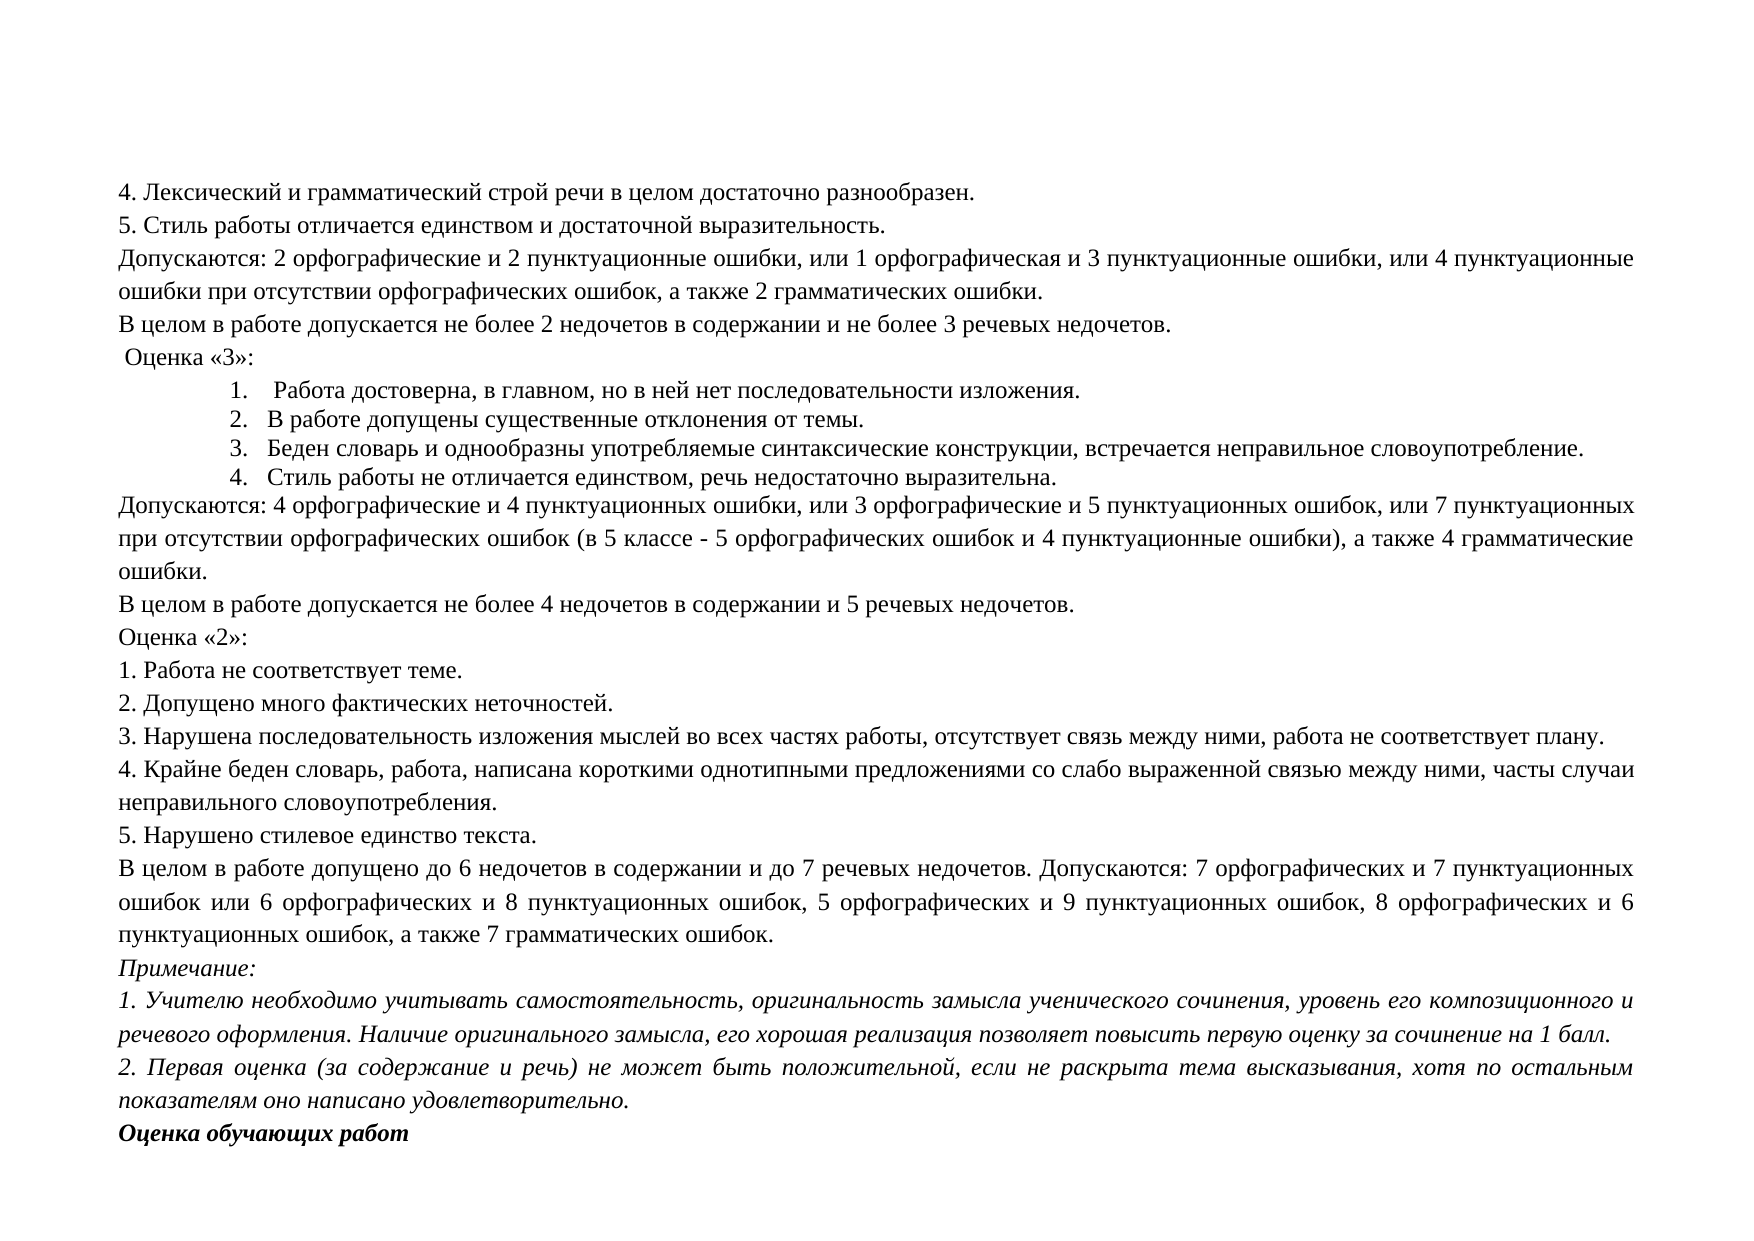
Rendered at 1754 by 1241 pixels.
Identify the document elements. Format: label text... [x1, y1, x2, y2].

text 3. Нарушена последовательность изложения мыслей во всех частях работы, отсутствует связь между ними, работа не соответствует плану. [118, 721, 1636, 750]
text Допускаются: 4 орфографические и 4 пунктуационных ошибки, или 3 орфографические и 5 пунктуационных ошибок, или 7 пунктуационных при отсутствии орфографических ошибок (в 5 классе - 5 орфографических ошибок и 4 пунктуационные ошибки), а также 4 грамматические ошибки. [118, 490, 1636, 585]
list Стиль работы не отличается единством, речь недостаточно выразительна. [229, 462, 1636, 490]
text Оценка «2»: [118, 622, 1636, 651]
text 2. Первая оценка (за содержание и речь) не может быть положительной, если не раскрыта тема высказывания, хотя по остальным показателям оно написано удовлетворительно. [118, 1052, 1636, 1113]
list Работа достоверна, в главном, но в ней нет последовательности изложения. [229, 375, 1636, 404]
text Примечание: [118, 953, 1636, 981]
text В целом в работе допускается не более 4 недочетов в содержании и 5 речевых недочетов. [118, 589, 1636, 618]
list В работе допущены существенные отклонения от темы. [229, 404, 1636, 433]
list Беден словарь и однообразны употребляемые синтаксические конструкции, встречается неправильное словоупотребление. [229, 433, 1636, 462]
text 1. Работа не соответствует теме. [118, 655, 1636, 684]
text Оценка «3»: [118, 342, 1636, 371]
text 2. Допущено много фактических неточностей. [118, 688, 1636, 717]
text В целом в работе допускается не более 2 недочетов в содержании и не более 3 речевых недочетов. [118, 309, 1636, 338]
text Оценка обучающих работ [118, 1118, 1636, 1146]
text 1. Учителю необходимо учитывать самостоятельность, оригинальность замысла ученического сочинения, уровень его композиционного и речевого оформления. Наличие оригинального замысла, его хорошая реализация позволяет повысить первую оценку за сочинение на 1 балл. [118, 986, 1636, 1047]
text 4. Крайне беден словарь, работа, написана короткими однотипными предложениями со слабо выраженной связью между ними, часты случаи неправильного словоупотребления. [118, 754, 1636, 816]
text 5. Стиль работы отличается единством и достаточной выразительность. [118, 210, 1636, 239]
text 4. Лексический и грамматический строй речи в целом достаточно разнообразен. [118, 177, 1636, 206]
text В целом в работе допущено до 6 недочетов в содержании и до 7 речевых недочетов. Допускаются: 7 орфографических и 7 пунктуационных ошибок или 6 орфографических и 8 пунктуационных ошибок, 5 орфографических и 9 пунктуационных ошибок, 8 орфографических и 6 пунктуационных ошибок, а также 7 грамматических ошибок. [118, 853, 1636, 948]
text Допускаются: 2 орфографические и 2 пунктуационные ошибки, или 1 орфографическая и 3 пунктуационные ошибки, или 4 пунктуационные ошибки при отсутствии орфографических ошибок, а также 2 грамматических ошибки. [118, 243, 1636, 305]
text 5. Нарушено стилевое единство текста. [118, 821, 1636, 849]
